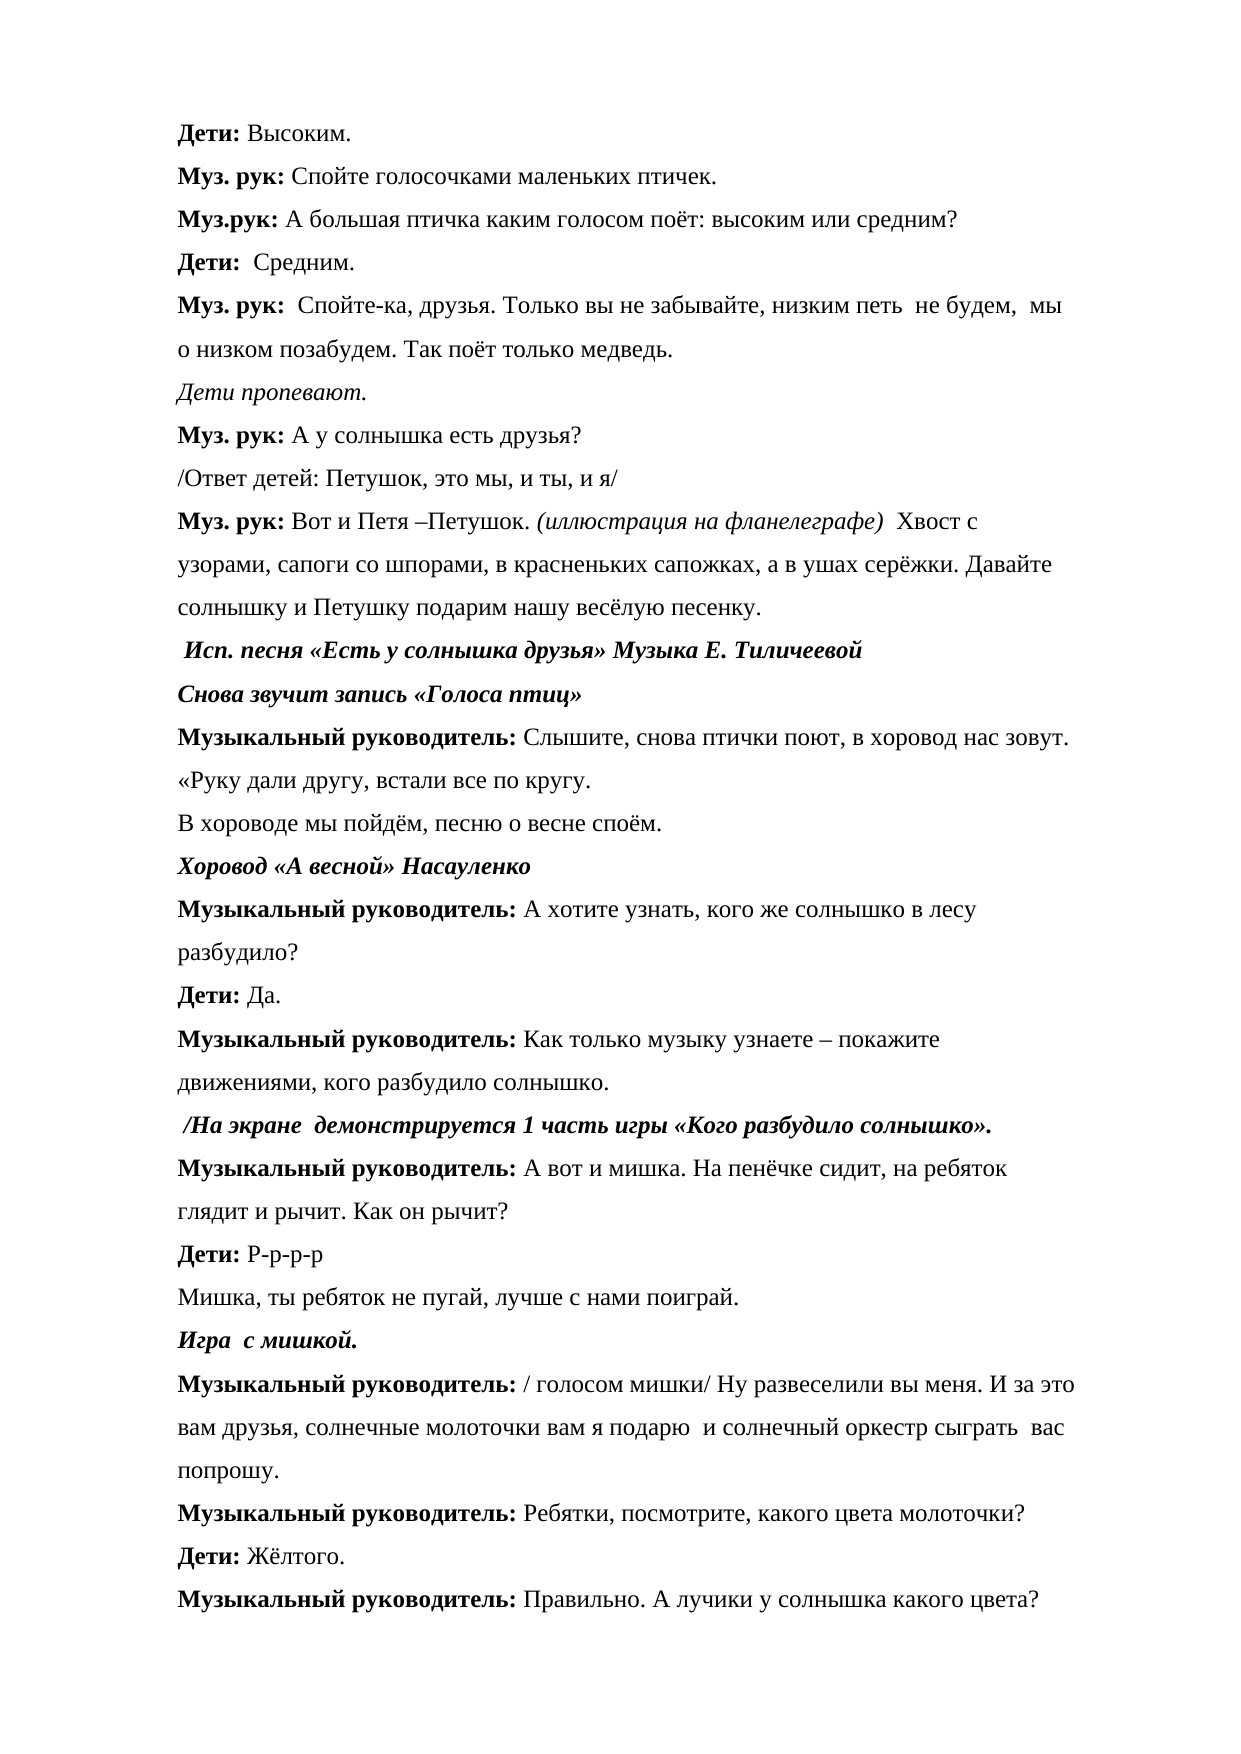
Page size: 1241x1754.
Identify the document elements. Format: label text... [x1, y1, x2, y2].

text Музыкальный руководитель: Ребятки, посмотрите, какого цвета молоточки? [177, 1498, 1078, 1527]
text /Ответ детей: Петушок, это мы, и ты, и я/ [177, 463, 1078, 492]
text Музыкальный руководитель: Как только музыку узнаете – покажите движениями, кого разбудило солнышко. [177, 1024, 1078, 1096]
text Дети пропевают. [177, 377, 1078, 406]
text Дети: Жёлтого. [177, 1541, 1078, 1570]
text В хороводе мы пойдём, песню о весне споём. [177, 808, 1078, 837]
text /На экране демонстрируется 1 часть игры «Кого разбудило солнышко». [177, 1110, 1078, 1139]
text «Руку дали другу, встали все по кругу. [177, 765, 1078, 794]
text Муз.рук: А большая птичка каким голосом поёт: высоким или средним? [177, 204, 1078, 233]
text Мишка, ты ребяток не пугай, лучше с нами поиграй. [177, 1282, 1078, 1311]
text Исп. песня «Есть у солнышка друзья» Музыка Е. Тиличеевой [177, 636, 1078, 664]
text Музыкальный руководитель: Слышите, снова птички поют, в хоровод нас зовут. [177, 722, 1078, 751]
text Музыкальный руководитель: А хотите узнать, кого же солнышко в лесу разбудило? [177, 894, 1078, 966]
text Музыкальный руководитель: Правильно. А лучики у солнышка какого цвета? [177, 1584, 1078, 1613]
text Муз. рук: А у солнышка есть друзья? [177, 420, 1078, 449]
text Игра с мишкой. [177, 1326, 1078, 1354]
text Дети: Да. [177, 981, 1078, 1009]
text Муз. рук: Вот и Петя –Петушок. (иллюстрация на фланелеграфе) Хвост с узорами, сапоги со шпорами, в красненьких сапожках, а в ушах серёжки. Давайте солнышку и Петушку подарим нашу весёлую песенку. [177, 506, 1078, 621]
text Дети: Р-р-р-р [177, 1239, 1078, 1268]
text Муз. рук: Спойте голосочками маленьких птичек. [177, 161, 1078, 190]
text Муз. рук: Спойте-ка, друзья. Только вы не забывайте, низким петь не будем, мы о низком позабудем. Так поёт только медведь. [177, 291, 1078, 362]
text Снова звучит запись «Голоса птиц» [177, 679, 1078, 707]
text Музыкальный руководитель: А вот и мишка. На пенёчке сидит, на ребяток глядит и рычит. Как он рычит? [177, 1153, 1078, 1225]
text Музыкальный руководитель: / голосом мишки/ Ну развеселили вы меня. И за это вам друзья, солнечные молоточки вам я подарю и солнечный оркестр сыграть вас попрошу. [177, 1369, 1078, 1484]
text Дети: Высоким. [177, 118, 1078, 147]
text Дети: Средним. [177, 247, 1078, 276]
text Хоровод «А весной» Насауленко [177, 851, 1078, 880]
